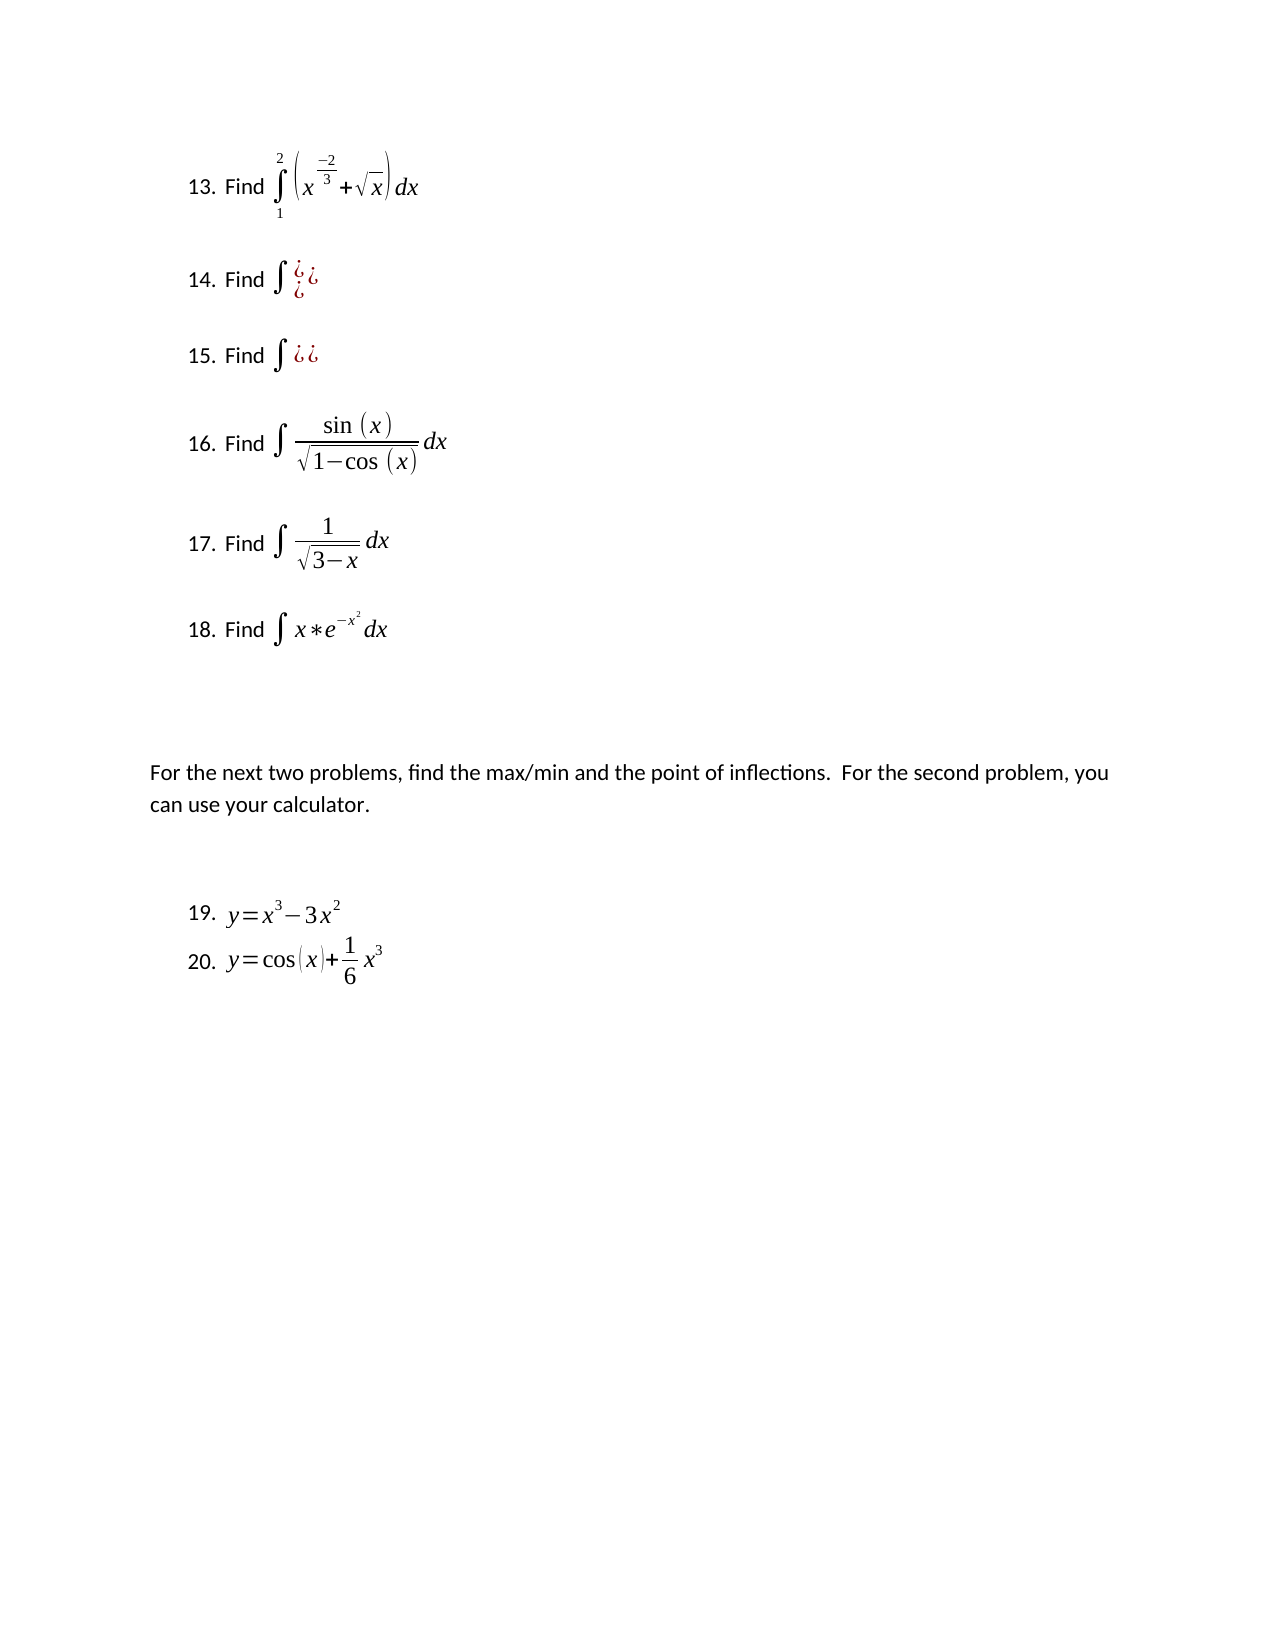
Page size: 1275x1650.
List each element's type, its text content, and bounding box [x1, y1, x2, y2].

list Find [187, 336, 1125, 374]
text For the next two problems, find the max/min and the point of inflections. For the second problem, you can use your calculator. [150, 758, 1125, 818]
list Find [187, 512, 1125, 573]
list Find [187, 258, 1125, 300]
list Find [187, 410, 1125, 476]
list Find [187, 150, 1125, 222]
list Find [187, 610, 1125, 648]
